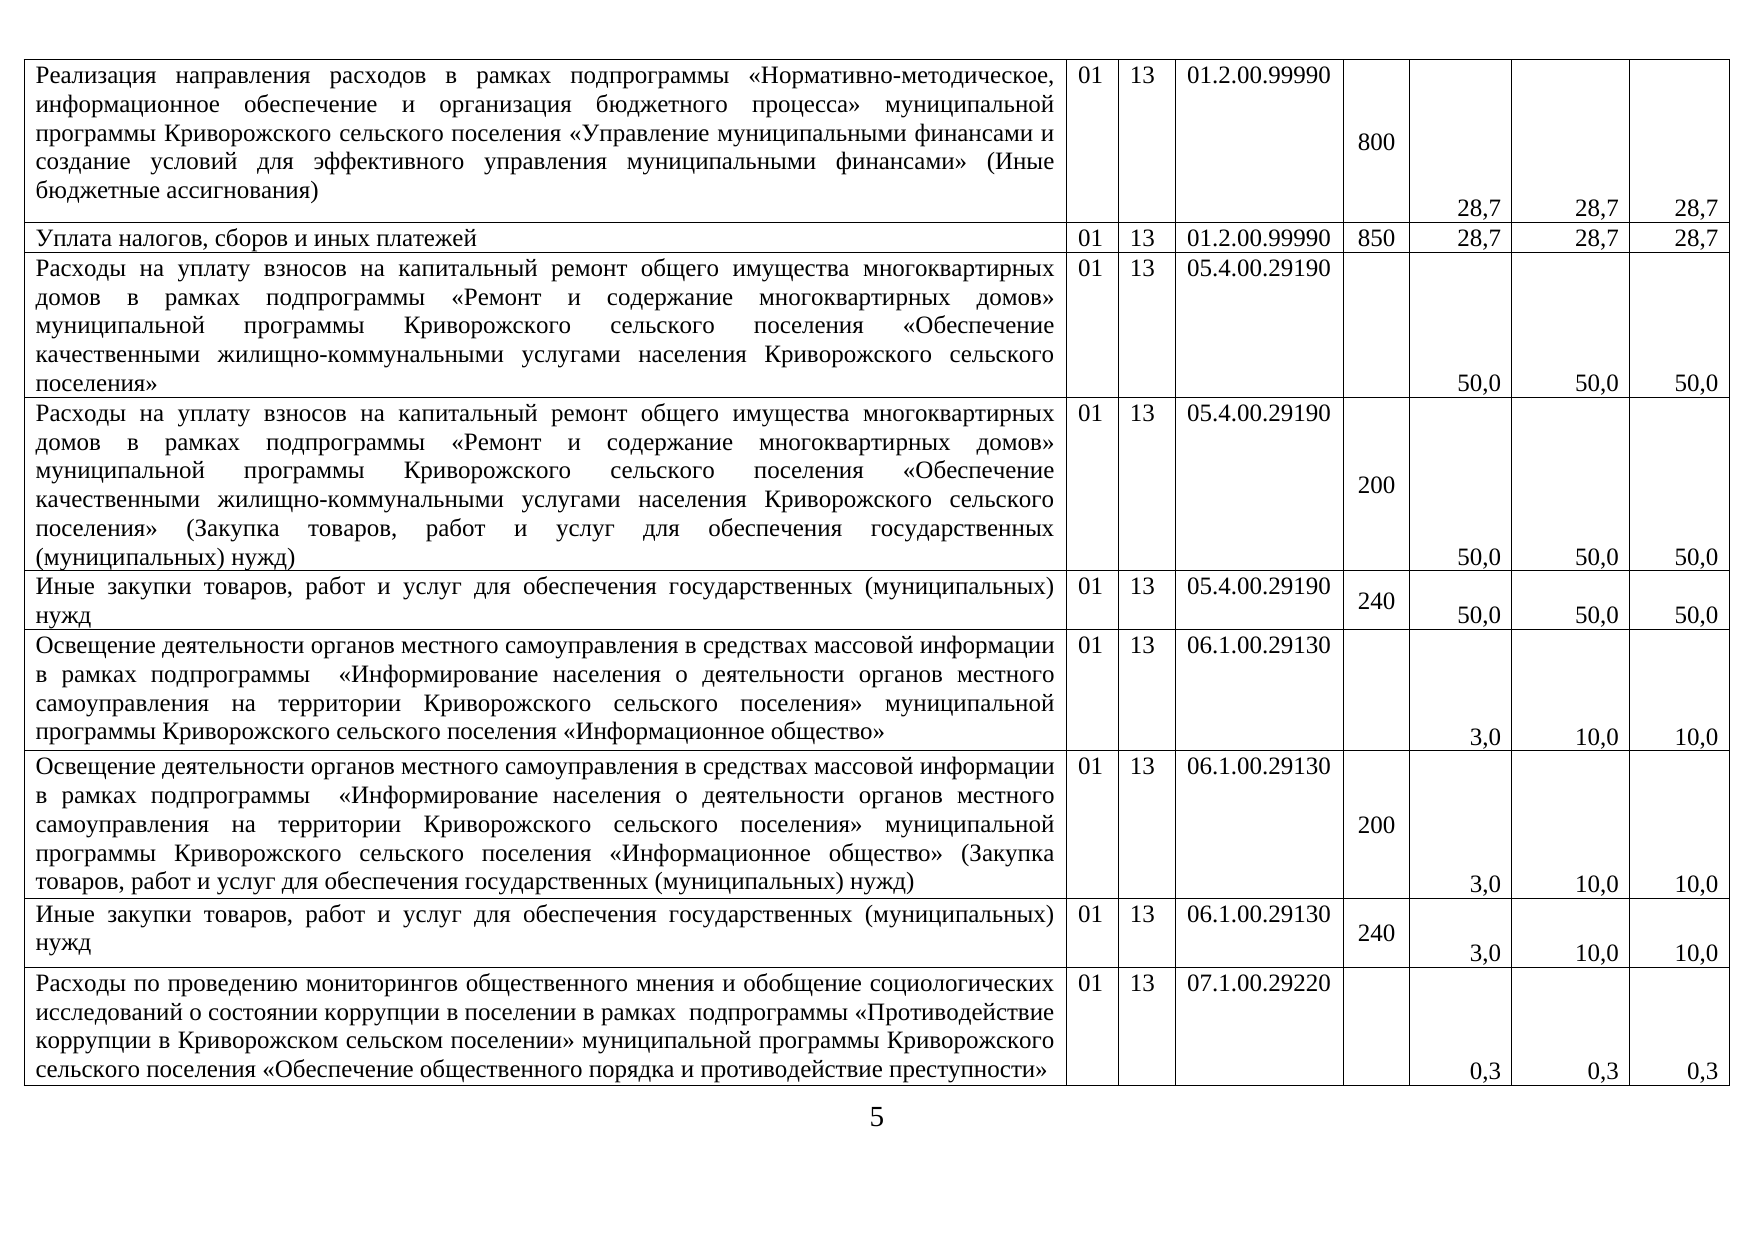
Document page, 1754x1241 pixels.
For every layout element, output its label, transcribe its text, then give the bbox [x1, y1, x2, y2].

table_cell 13 [1119, 899, 1175, 967]
table_cell 05.4.00.29190 [1176, 253, 1343, 397]
table_cell 13 [1119, 398, 1175, 570]
table_cell 3,0 [1410, 899, 1511, 967]
table_cell 240 [1344, 899, 1409, 967]
table_cell Расходы на уплату взносов на капитальный ремонт общего имущества многоквартирных домов в рамках подпрограммы «Ремонт и содержание многоквартирных домов» муниципальной программы Криворожского сельского поселения «Обеспечение качественными жилищно-коммунальными услугами населения Криворожского сельского поселения» (Закупка товаров, работ и услуг для обеспечения государственных (муниципальных) нужд) [25, 398, 1066, 570]
table_cell 13 [1119, 223, 1175, 252]
table_cell 06.1.00.29130 [1176, 630, 1343, 750]
table_cell 50,0 [1410, 398, 1511, 570]
table_cell 01 [1067, 60, 1118, 222]
table_cell 28,7 [1630, 60, 1729, 222]
table_cell Уплата налогов, сборов и иных платежей [25, 223, 1066, 252]
table_cell 13 [1119, 253, 1175, 397]
table_cell 50,0 [1512, 571, 1629, 629]
table_cell 10,0 [1630, 630, 1729, 750]
table_cell 50,0 [1630, 398, 1729, 570]
table_cell 01 [1067, 571, 1118, 629]
table_cell Иные закупки товаров, работ и услуг для обеспечения государственных (муниципальных) нужд [25, 899, 1066, 967]
table_cell 50,0 [1410, 253, 1511, 397]
table_cell 05.4.00.29190 [1176, 571, 1343, 629]
table_cell 06.1.00.29130 [1176, 899, 1343, 967]
table_cell 01.2.00.99990 [1176, 60, 1343, 222]
table_cell Освещение деятельности органов местного самоуправления в средствах массовой информации в рамках подпрограммы «Информирование населения о деятельности органов местного самоуправления на территории Криворожского сельского поселения» муниципальной программы Криворожского сельского поселения «Информационное общество» (Закупка товаров, работ и услуг для обеспечения государственных (муниципальных) нужд) [25, 751, 1066, 898]
table_cell 07.1.00.29220 [1176, 968, 1343, 1085]
table_cell 50,0 [1512, 253, 1629, 397]
table_cell 10,0 [1630, 899, 1729, 967]
table_cell Освещение деятельности органов местного самоуправления в средствах массовой информации в рамках подпрограммы «Информирование населения о деятельности органов местного самоуправления на территории Криворожского сельского поселения» муниципальной программы Криворожского сельского поселения «Информационное общество» [25, 630, 1066, 750]
table_cell 01 [1067, 968, 1118, 1085]
table_cell 13 [1119, 571, 1175, 629]
table_cell 01 [1067, 253, 1118, 397]
table_cell 28,7 [1512, 60, 1629, 222]
table_cell [1344, 968, 1409, 1085]
table_cell [1344, 630, 1409, 750]
table_cell Расходы по проведению мониторингов общественного мнения и обобщение социологических исследований о состоянии коррупции в поселении в рамках подпрограммы «Противодействие коррупции в Криворожском сельском поселении» муниципальной программы Криворожского сельского поселения «Обеспечение общественного порядка и противодействие преступности» [25, 968, 1066, 1085]
table_cell 28,7 [1410, 223, 1511, 252]
table_cell 13 [1119, 60, 1175, 222]
table_cell 3,0 [1410, 630, 1511, 750]
table_cell 240 [1344, 571, 1409, 629]
table_cell Иные закупки товаров, работ и услуг для обеспечения государственных (муниципальных) нужд [25, 571, 1066, 629]
table_cell [1344, 253, 1409, 397]
table_cell 28,7 [1630, 223, 1729, 252]
table_cell 50,0 [1630, 571, 1729, 629]
table_cell 0,3 [1410, 968, 1511, 1085]
table_cell 50,0 [1410, 571, 1511, 629]
table_cell 01 [1067, 630, 1118, 750]
table_cell 0,3 [1512, 968, 1629, 1085]
table_cell 28,7 [1410, 60, 1511, 222]
table_cell 10,0 [1630, 751, 1729, 898]
table_cell 01 [1067, 398, 1118, 570]
table_cell 13 [1119, 751, 1175, 898]
table_cell 200 [1344, 751, 1409, 898]
table_cell 01.2.00.99990 [1176, 223, 1343, 252]
table_cell 06.1.00.29130 [1176, 751, 1343, 898]
table_cell 13 [1119, 968, 1175, 1085]
table_cell 01 [1067, 223, 1118, 252]
table_cell 50,0 [1630, 253, 1729, 397]
table_cell 50,0 [1512, 398, 1629, 570]
table_cell Реализация направления расходов в рамках подпрограммы «Нормативно-методическое, информационное обеспечение и организация бюджетного процесса» муниципальной программы Криворожского сельского поселения «Управление муниципальными финансами и создание условий для эффективного управления муниципальными финансами» (Иные бюджетные ассигнования) [25, 60, 1066, 222]
table_cell 05.4.00.29190 [1176, 398, 1343, 570]
table_cell 200 [1344, 398, 1409, 570]
table_cell 01 [1067, 899, 1118, 967]
table_cell Расходы на уплату взносов на капитальный ремонт общего имущества многоквартирных домов в рамках подпрограммы «Ремонт и содержание многоквартирных домов» муниципальной программы Криворожского сельского поселения «Обеспечение качественными жилищно-коммунальными услугами населения Криворожского сельского поселения» [25, 253, 1066, 397]
table_cell 28,7 [1512, 223, 1629, 252]
table_cell 01 [1067, 751, 1118, 898]
table_cell 13 [1119, 630, 1175, 750]
table_cell 10,0 [1512, 630, 1629, 750]
table_cell 10,0 [1512, 751, 1629, 898]
table_cell 10,0 [1512, 899, 1629, 967]
table_cell 3,0 [1410, 751, 1511, 898]
table_cell 0,3 [1630, 968, 1729, 1085]
table_cell 850 [1344, 223, 1409, 252]
table_cell 800 [1344, 60, 1409, 222]
